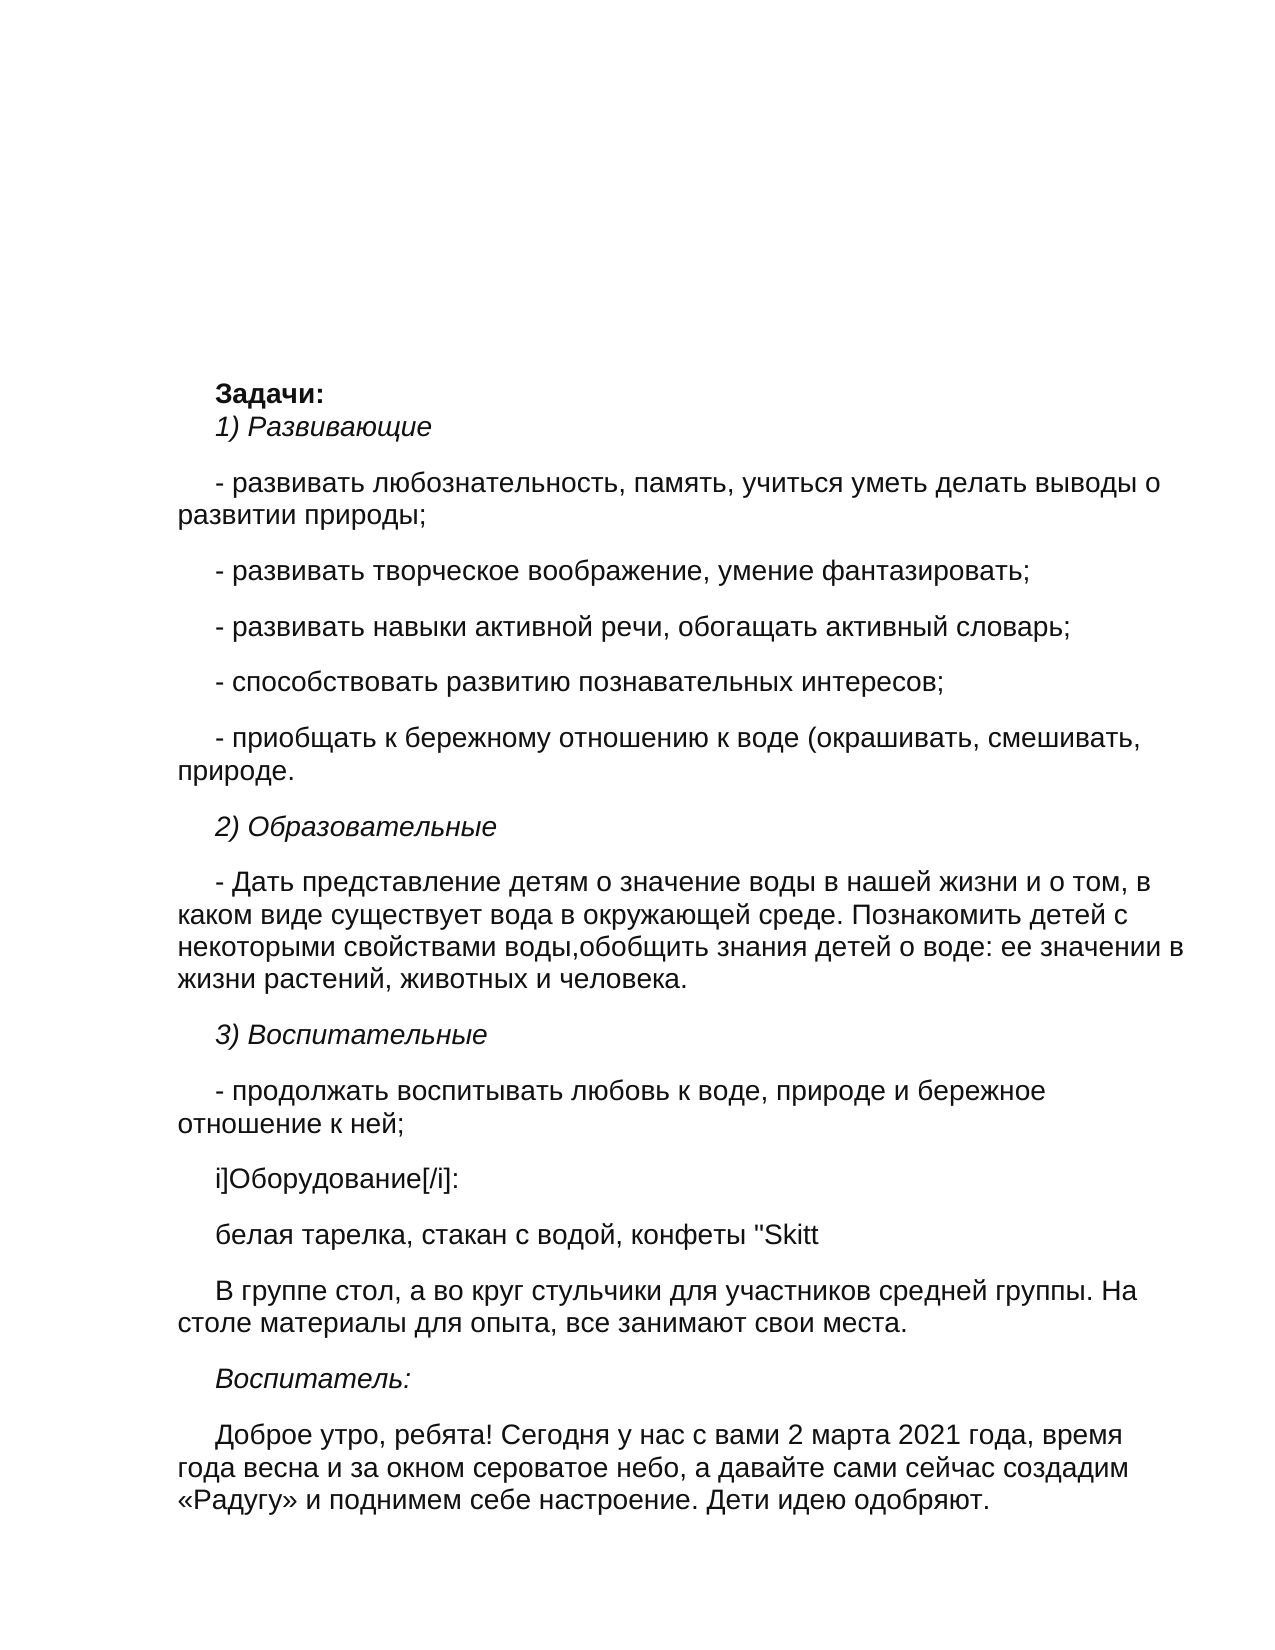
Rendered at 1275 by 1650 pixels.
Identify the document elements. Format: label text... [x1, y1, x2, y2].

text Воспитатель: [177, 1362, 1186, 1395]
text i]Оборудование[/i]: [177, 1162, 1186, 1195]
text 3) Воспитательные [177, 1018, 1186, 1051]
text Задачи: [177, 377, 1186, 410]
text белая тарелка, стакан с водой, конфеты "Skitt [177, 1218, 1186, 1251]
text - Дать представление детям о значение воды в нашей жизни и о том, в каком виде существует вода в окружающей среде. Познакомить детей с некоторыми свойствами воды,обобщить знания детей о воде: ее значении в жизни растений, животных и человека. [177, 865, 1186, 995]
text - развивать любознательность, память, учиться уметь делать выводы о развитии природы; [177, 466, 1186, 530]
text - приобщать к бережному отношению к воде (окрашивать, смешивать, природе. [177, 721, 1186, 786]
text - развивать творческое воображение, умение фантазировать; [177, 554, 1186, 586]
text В группе стол, а во круг стульчики для участников средней группы. На столе материалы для опыта, все занимают свои места. [177, 1274, 1186, 1339]
text 1) Развивающие [177, 410, 1186, 442]
text - способствовать развитию познавательных интересов; [177, 665, 1186, 698]
text Доброе утро, ребята! Сегодня у нас с вами 2 марта 2021 года, время года весна и за окном сероватое небо, а давайте сами сейчас создадим «Радугу» и поднимем себе настроение. Дети идею одобряют. [177, 1418, 1186, 1515]
text - продолжать воспитывать любовь к воде, природе и бережное отношение к ней; [177, 1074, 1186, 1139]
text 2) Образовательные [177, 809, 1186, 842]
text - развивать навыки активной речи, обогащать активный словарь; [177, 609, 1186, 642]
